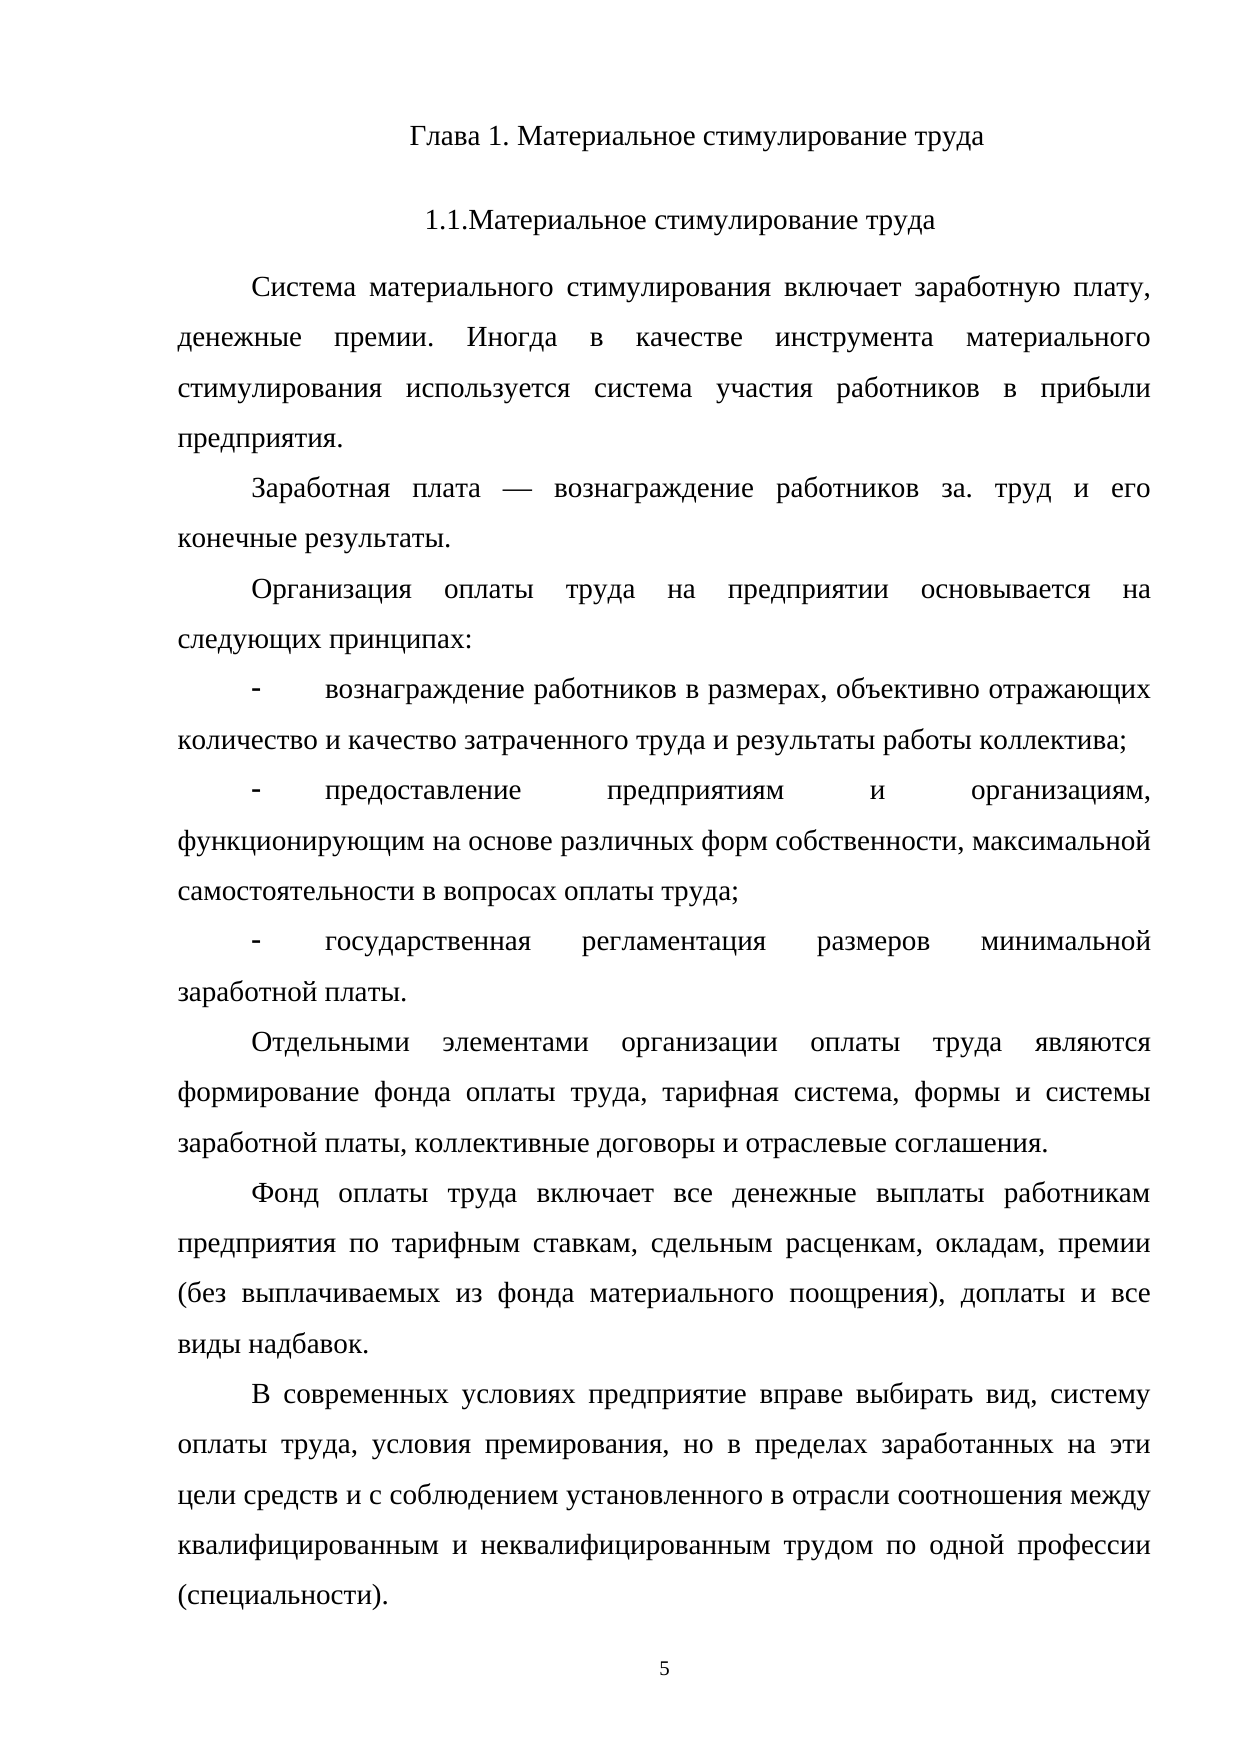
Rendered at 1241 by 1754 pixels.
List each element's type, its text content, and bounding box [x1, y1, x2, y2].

list вознаграждение работников в размерах, объективно отражающих количество и качество затраченного труда и результаты работы коллектива; [177, 672, 1152, 756]
text Заработная плата — вознаграждение работников за. труд и его конечные результаты. [177, 470, 1152, 554]
list государственная регламентация размеров минимальной заработной платы. [177, 923, 1152, 1007]
text 1.1.Материальное стимулирование труда [177, 202, 1152, 236]
text Организация оплаты труда на предприятии основывается на следующих принципах: [177, 571, 1152, 655]
text Фонд оплаты труда включает все денежные выплаты работникам предприятия по тарифным ставкам, сдельным расценкам, окладам, премии (без выплачиваемых из фонда материального поощрения), доплаты и все виды надбавок. [177, 1175, 1152, 1359]
text Система материального стимулирования включает заработную плату, денежные премии. Иногда в качестве инструмента материального стимулирования используется система участия работников в прибыли предприятия. [177, 269, 1152, 453]
text В современных условиях предприятие вправе выбирать вид, систему оплаты труда, условия премирования, но в пределах заработанных на эти цели средств и с соблюдением установленного в отрасли соотношения между квалифицированным и неквалифицированным трудом по одной профессии (специальности). [177, 1376, 1152, 1611]
text Глава 1. Материальное стимулирование труда [177, 118, 1152, 152]
text Отдельными элементами организации оплаты труда являются формирование фонда оплаты труда, тарифная система, формы и системы заработной платы, коллективные договоры и отраслевые соглашения. [177, 1024, 1152, 1158]
list предоставление предприятиям и организациям, функционирующим на основе различных форм собственности, максимальной самостоятельности в вопросах оплаты труда; [177, 772, 1152, 907]
